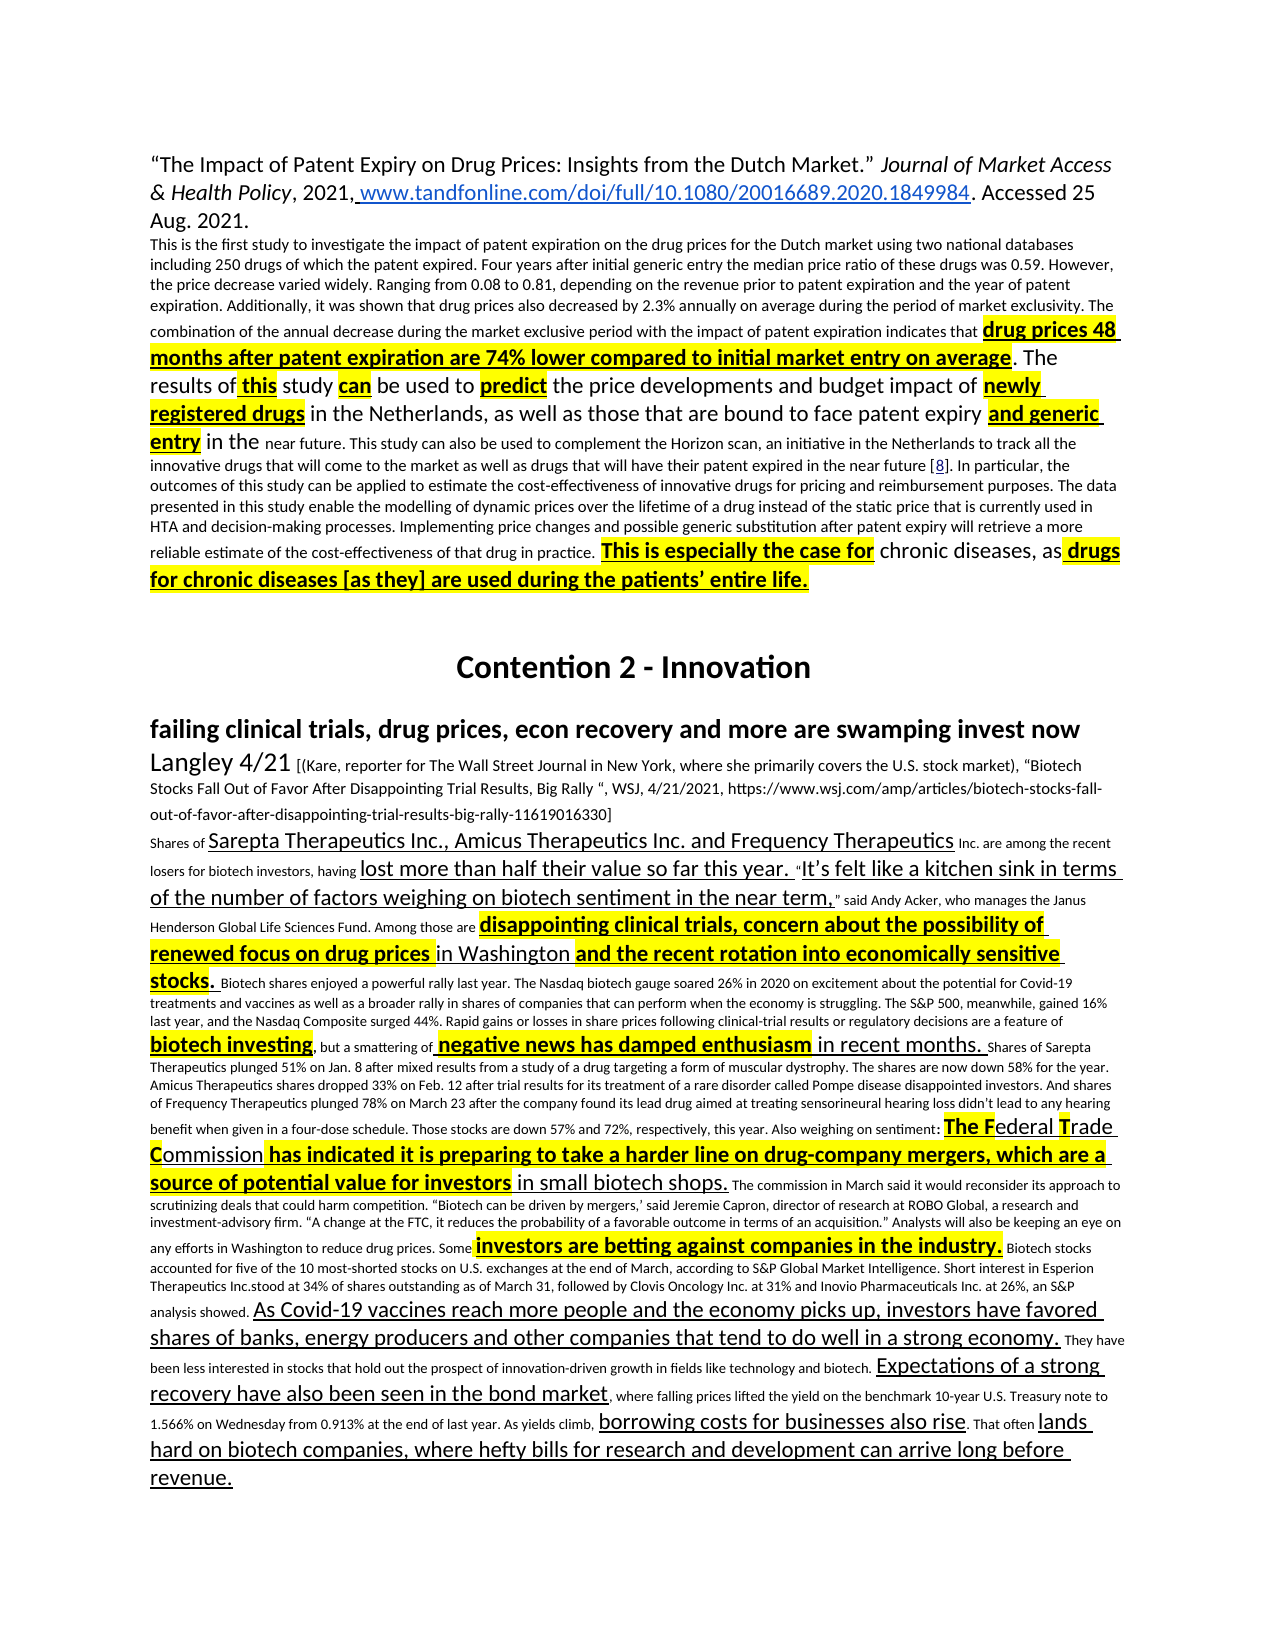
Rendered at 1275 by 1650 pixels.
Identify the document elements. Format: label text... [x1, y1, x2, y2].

text Shares of Sarepta Therapeutics Inc., Amicus Therapeutics Inc. and Frequency Therapeutics Inc. are among the recent losers for biotech investors, having lost more than half their value so far this year. “It’s felt like a kitchen sink in terms of the number of factors weighing on biotech sentiment in the near term,” said Andy Acker, who manages the Janus Henderson Global Life Sciences Fund. Among those are disappointing clinical trials, concern about the possibility of renewed focus on drug prices in Washington and the recent rotation into economically sensitive stocks. Biotech shares enjoyed a powerful rally last year. The Nasdaq biotech gauge soared 26% in 2020 on excitement about the potential for Covid-19 treatments and vaccines as well as a broader rally in shares of companies that can perform when the economy is struggling. The S&P 500, meanwhile, gained 16% last year, and the Nasdaq Composite surged 44%. Rapid gains or losses in share prices following clinical-trial results or regulatory decisions are a feature of biotech investing, but a smattering of negative news has damped enthusiasm in recent months. Shares of Sarepta Therapeutics plunged 51% on Jan. 8 after mixed results from a study of a drug targeting a form of muscular dystrophy. The shares are now down 58% for the year. Amicus Therapeutics shares dropped 33% on Feb. 12 after trial results for its treatment of a rare disorder called Pompe disease disappointed investors. And shares of Frequency Therapeutics plunged 78% on March 23 after the company found its lead drug aimed at treating sensorineural hearing loss didn’t lead to any hearing benefit when given in a four-dose schedule. Those stocks are down 57% and 72%, respectively, this year. Also weighing on sentiment: The Federal Trade Commission has indicated it is preparing to take a harder line on drug-company mergers, which are a source of potential value for investors in small biotech shops. The commission in March said it would reconsider its approach to scrutinizing deals that could harm competition. “Biotech can be driven by mergers,’ said Jeremie Capron, director of research at ROBO Global, a research and investment-advisory firm. “A change at the FTC, it reduces the probability of a favorable outcome in terms of an acquisition.” Analysts will also be keeping an eye on any efforts in Washington to reduce drug prices. Some investors are betting against companies in the industry. Biotech stocks accounted for five of the 10 most-shorted stocks on U.S. exchanges at the end of March, according to S&P Global Market Intelligence. Short interest in Esperion Therapeutics Inc.stood at 34% of shares outstanding as of March 31, followed by Clovis Oncology Inc. at 31% and Inovio Pharmaceuticals Inc. at 26%, an S&P analysis showed. As Covid-19 vaccines reach more people and the economy picks up, investors have favored shares of banks, energy producers and other companies that tend to do well in a strong economy. They have been less interested in stocks that hold out the prospect of innovation-driven growth in fields like technology and biotech. Expectations of a strong recovery have also been seen in the bond market, where falling prices lifted the yield on the benchmark 10-year U.S. Treasury note to 1.566% on Wednesday from 0.913% at the end of last year. As yields climb, borrowing costs for businesses also rise. That often lands hard on biotech companies, where hefty bills for research and development can arrive long before revenue. [150, 827, 1125, 1491]
text Langley 4/21 [(Kare, reporter for The Wall Street Journal in New York, where she primarily covers the U.S. stock market), “Biotech Stocks Fall Out of Favor After Disappointing Trial Results, Big Rally “, WSJ, 4/21/2021, https://www.wsj.com/amp/articles/biotech-stocks-fall-out-of-favor-after-disappointing-trial-results-big-rally-11619016330] [150, 745, 1125, 827]
text failing clinical trials, drug prices, econ recovery and more are swamping invest now [150, 712, 1125, 745]
text Contention 2 - Innovation [150, 646, 1125, 687]
text “The Impact of Patent Expiry on Drug Prices: Insights from the Dutch Market.” Journal of Market Access & Health Policy, 2021, www.tandfonline.com/doi/full/10.1080/20016689.2020.1849984. Accessed 25 Aug. 2021. [150, 150, 1125, 234]
text ‌This is the first study to investigate the impact of patent expiration on the drug prices for the Dutch market using two national databases including 250 drugs of which the patent expired. Four years after initial generic entry the median price ratio of these drugs was 0.59. However, the price decrease varied widely. Ranging from 0.08 to 0.81, depending on the revenue prior to patent expiration and the year of patent expiration. Additionally, it was shown that drug prices also decreased by 2.3% annually on average during the period of market exclusivity. The combination of the annual decrease during the market exclusive period with the impact of patent expiration indicates that drug prices 48 months after patent expiration are 74% lower compared to initial market entry on average. The results of this study can be used to predict the price developments and budget impact of newly registered drugs in the Netherlands, as well as those that are bound to face patent expiry and generic entry in the near future. This study can also be used to complement the Horizon scan, an initiative in the Netherlands to track all the innovative drugs that will come to the market as well as drugs that will have their patent expired in the near future [8]. In particular, the outcomes of this study can be applied to estimate the cost-effectiveness of innovative drugs for pricing and reimbursement purposes. The data presented in this study enable the modelling of dynamic prices over the lifetime of a drug instead of the static price that is currently used in HTA and decision-making processes. Implementing price changes and possible generic substitution after patent expiry will retrieve a more reliable estimate of the cost-effectiveness of that drug in practice. This is especially the case for chronic diseases, as drugs for chronic diseases [as they] are used during the patients’ entire life. [150, 234, 1125, 593]
